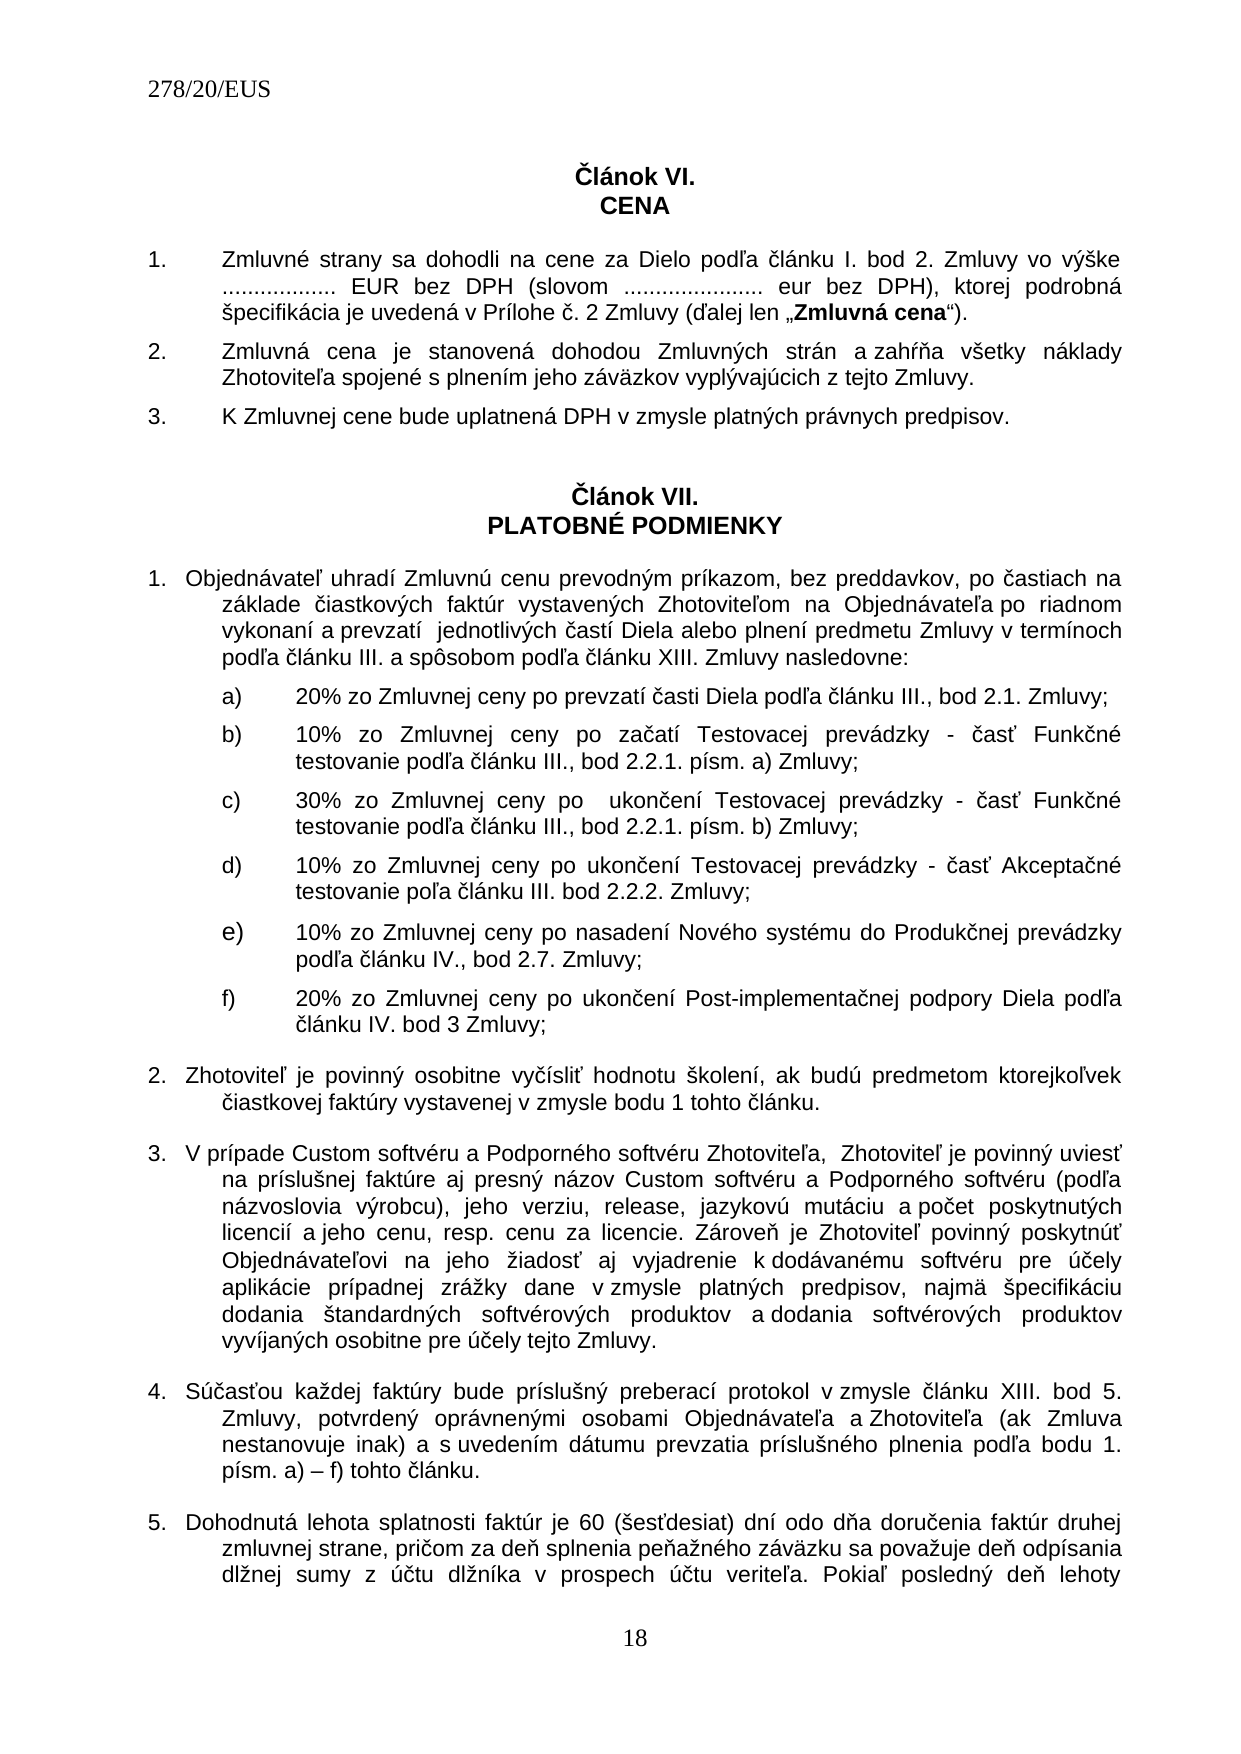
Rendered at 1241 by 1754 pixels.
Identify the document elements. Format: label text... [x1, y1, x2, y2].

list 10% zo Zmluvnej ceny po začatí Testovacej prevádzky - časť Funkčné testovanie podľa článku III., bod 2.2.1. písm. a) Zmluvy; [222, 721, 1122, 774]
list 10% zo Zmluvnej ceny po nasadení Nového systému do Produkčnej prevádzky podľa článku IV., bod 2.7. Zmluvy; [222, 917, 1122, 972]
text CENA [148, 191, 1122, 220]
list V prípade Custom softvéru a Podporného softvéru Zhotoviteľa, Zhotoviteľ je povinný uviesť na príslušnej faktúre aj presný názov Custom softvéru a Podporného softvéru (podľa názvoslovia výrobcu), jeho verziu, release, jazykovú mutáciu a počet poskytnutých licencií a jeho cenu, resp. cenu za licencie. Zároveň je Zhotoviteľ povinný poskytnúť Objednávateľovi na jeho žiadosť aj vyjadrenie k dodávanému softvéru pre účely aplikácie prípadnej zrážky dane v zmysle platných predpisov, najmä špecifikáciu dodania štandardných softvérových produktov a dodania softvérových produktov vyvíjaných osobitne pre účely tejto Zmluvy. [148, 1140, 1122, 1353]
list Zmluvné strany sa dohodli na cene za Dielo podľa článku I. bod 2. Zmluvy vo výške .................. EUR bez DPH (slovom ...................... eur bez DPH), ktorej podrobná špecifikácia je uvedená v Prílohe č. 2 Zmluvy (ďalej len „Zmluvná cena“). [148, 246, 1122, 325]
text PLATOBNÉ PODMIENKY [148, 511, 1122, 539]
text Článok VII. [148, 482, 1122, 511]
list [148, 1509, 1122, 1588]
list K Zmluvnej cene bude uplatnená DPH v zmysle platných právnych predpisov. [148, 403, 1122, 429]
list 20% zo Zmluvnej ceny po prevzatí časti Diela podľa článku III., bod 2.1. Zmluvy; [222, 683, 1122, 709]
list Súčasťou každej faktúry bude príslušný preberací protokol v zmysle článku XIII. bod 5. Zmluvy, potvrdený oprávnenými osobami Objednávateľa a Zhotoviteľa (ak Zmluva nestanovuje inak) a s uvedením dátumu prevzatia príslušného plnenia podľa bodu 1. písm. a) – f) tohto článku. [148, 1378, 1122, 1484]
list Objednávateľ uhradí Zmluvnú cenu prevodným príkazom, bez preddavkov, po častiach na základe čiastkových faktúr vystavených Zhotoviteľom na Objednávateľa po riadnom vykonaní a prevzatí jednotlivých častí Diela alebo plnení predmetu Zmluvy v termínoch podľa článku III. a spôsobom podľa článku XIII. Zmluvy nasledovne: [148, 564, 1122, 670]
list 20% zo Zmluvnej ceny po ukončení Post-implementačnej podpory Diela podľa článku IV. bod 3 Zmluvy; [222, 985, 1122, 1037]
list 30% zo Zmluvnej ceny po ukončení Testovacej prevádzky - časť Funkčné testovanie podľa článku III., bod 2.2.1. písm. b) Zmluvy; [222, 787, 1122, 839]
text Článok VI. [148, 162, 1122, 191]
list Zmluvná cena je stanovená dohodou Zmluvných strán a zahŕňa všetky náklady Zhotoviteľa spojené s plnením jeho záväzkov vyplývajúcich z tejto Zmluvy. [148, 338, 1122, 391]
list Zhotoviteľ je povinný osobitne vyčísliť hodnotu školení, ak budú predmetom ktorejkoľvek čiastkovej faktúry vystavenej v zmysle bodu 1 tohto článku. [148, 1062, 1122, 1115]
list 10% zo Zmluvnej ceny po ukončení Testovacej prevádzky - časť Akceptačné testovanie poľa článku III. bod 2.2.2. Zmluvy; [222, 852, 1122, 904]
